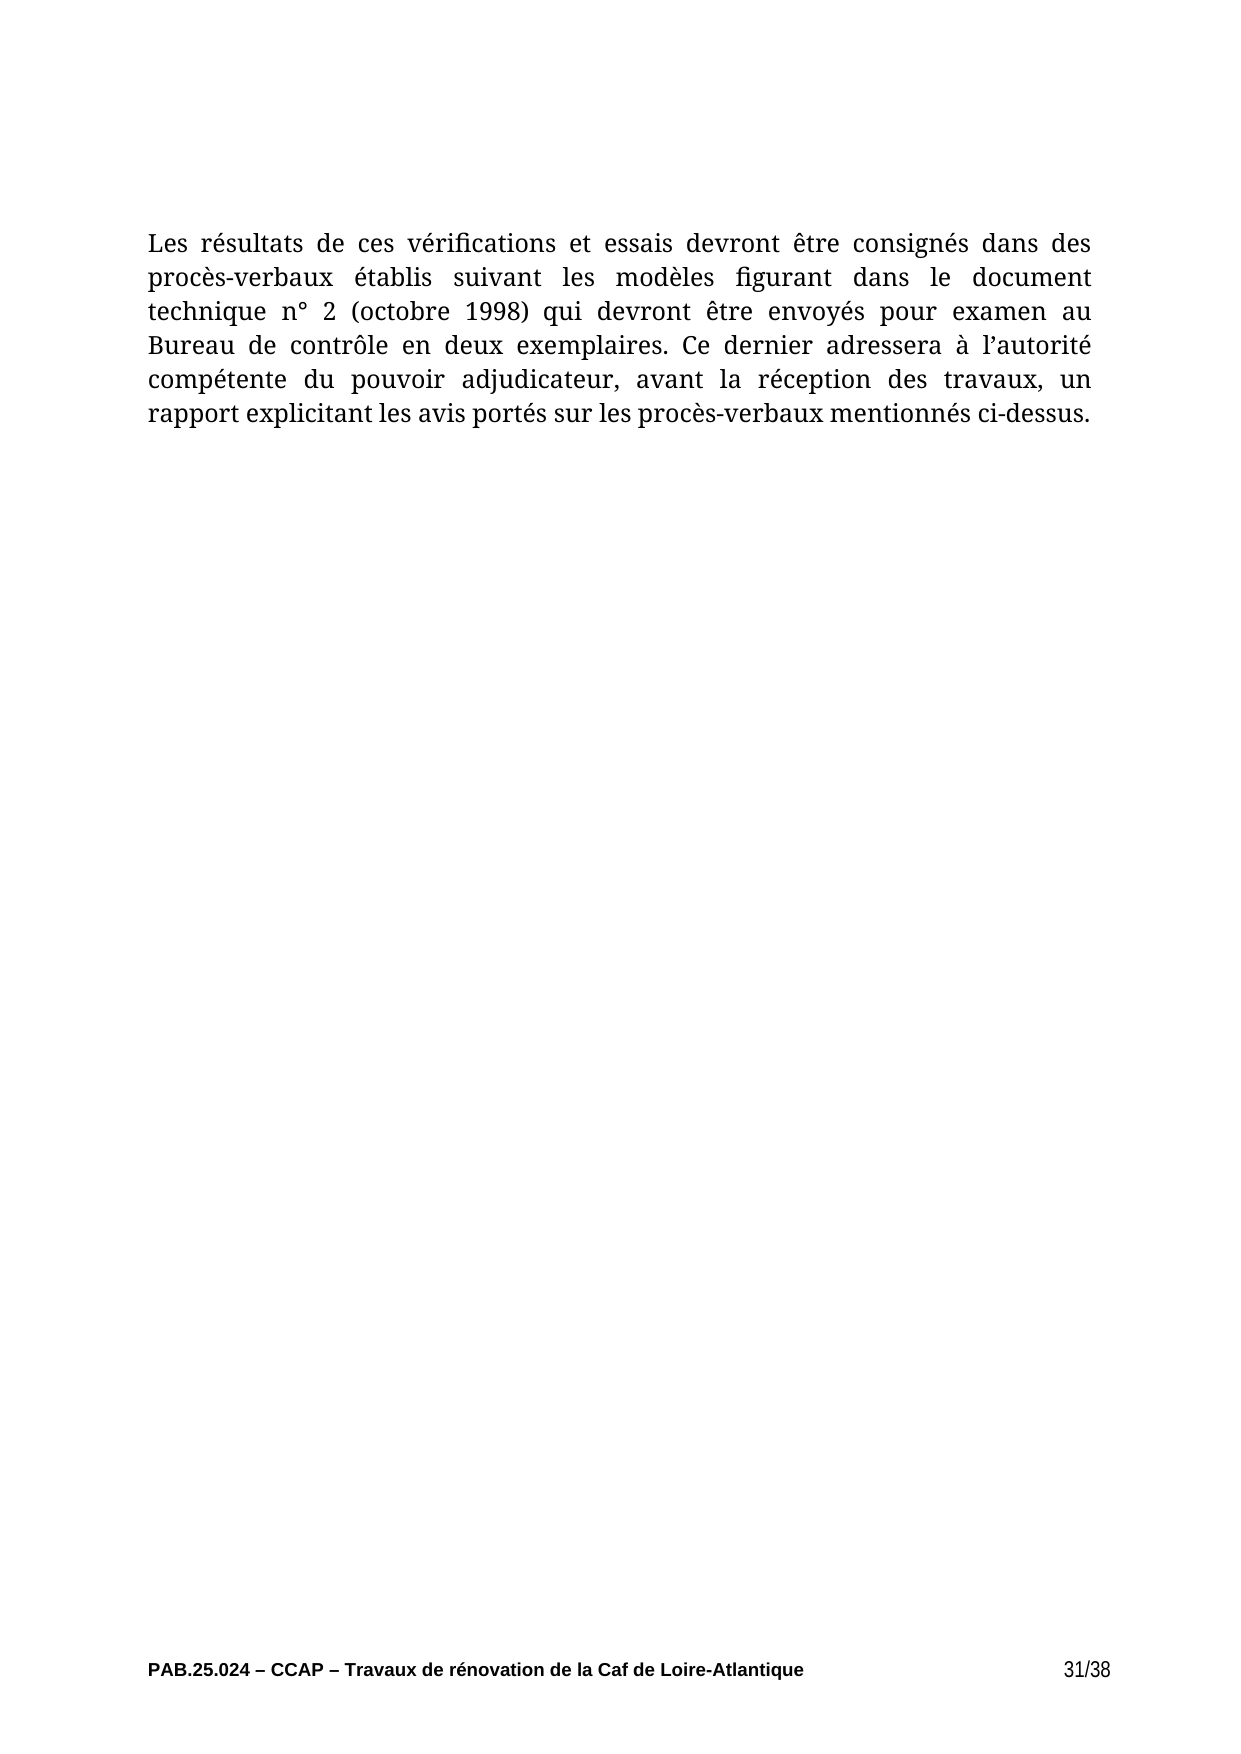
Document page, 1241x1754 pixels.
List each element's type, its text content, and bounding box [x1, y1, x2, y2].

text Les résultats de ces vérifications et essais devront être consignés dans des procès-verbaux établis suivant les modèles figurant dans le document technique n° 2 (octobre 1998) qui devront être envoyés pour examen au Bureau de contrôle en deux exemplaires. Ce dernier adressera à l’autorité compétente du pouvoir adjudicateur, avant la réception des travaux, un rapport explicitant les avis portés sur les procès-verbaux mentionnés ci-dessus. [148, 225, 1093, 430]
